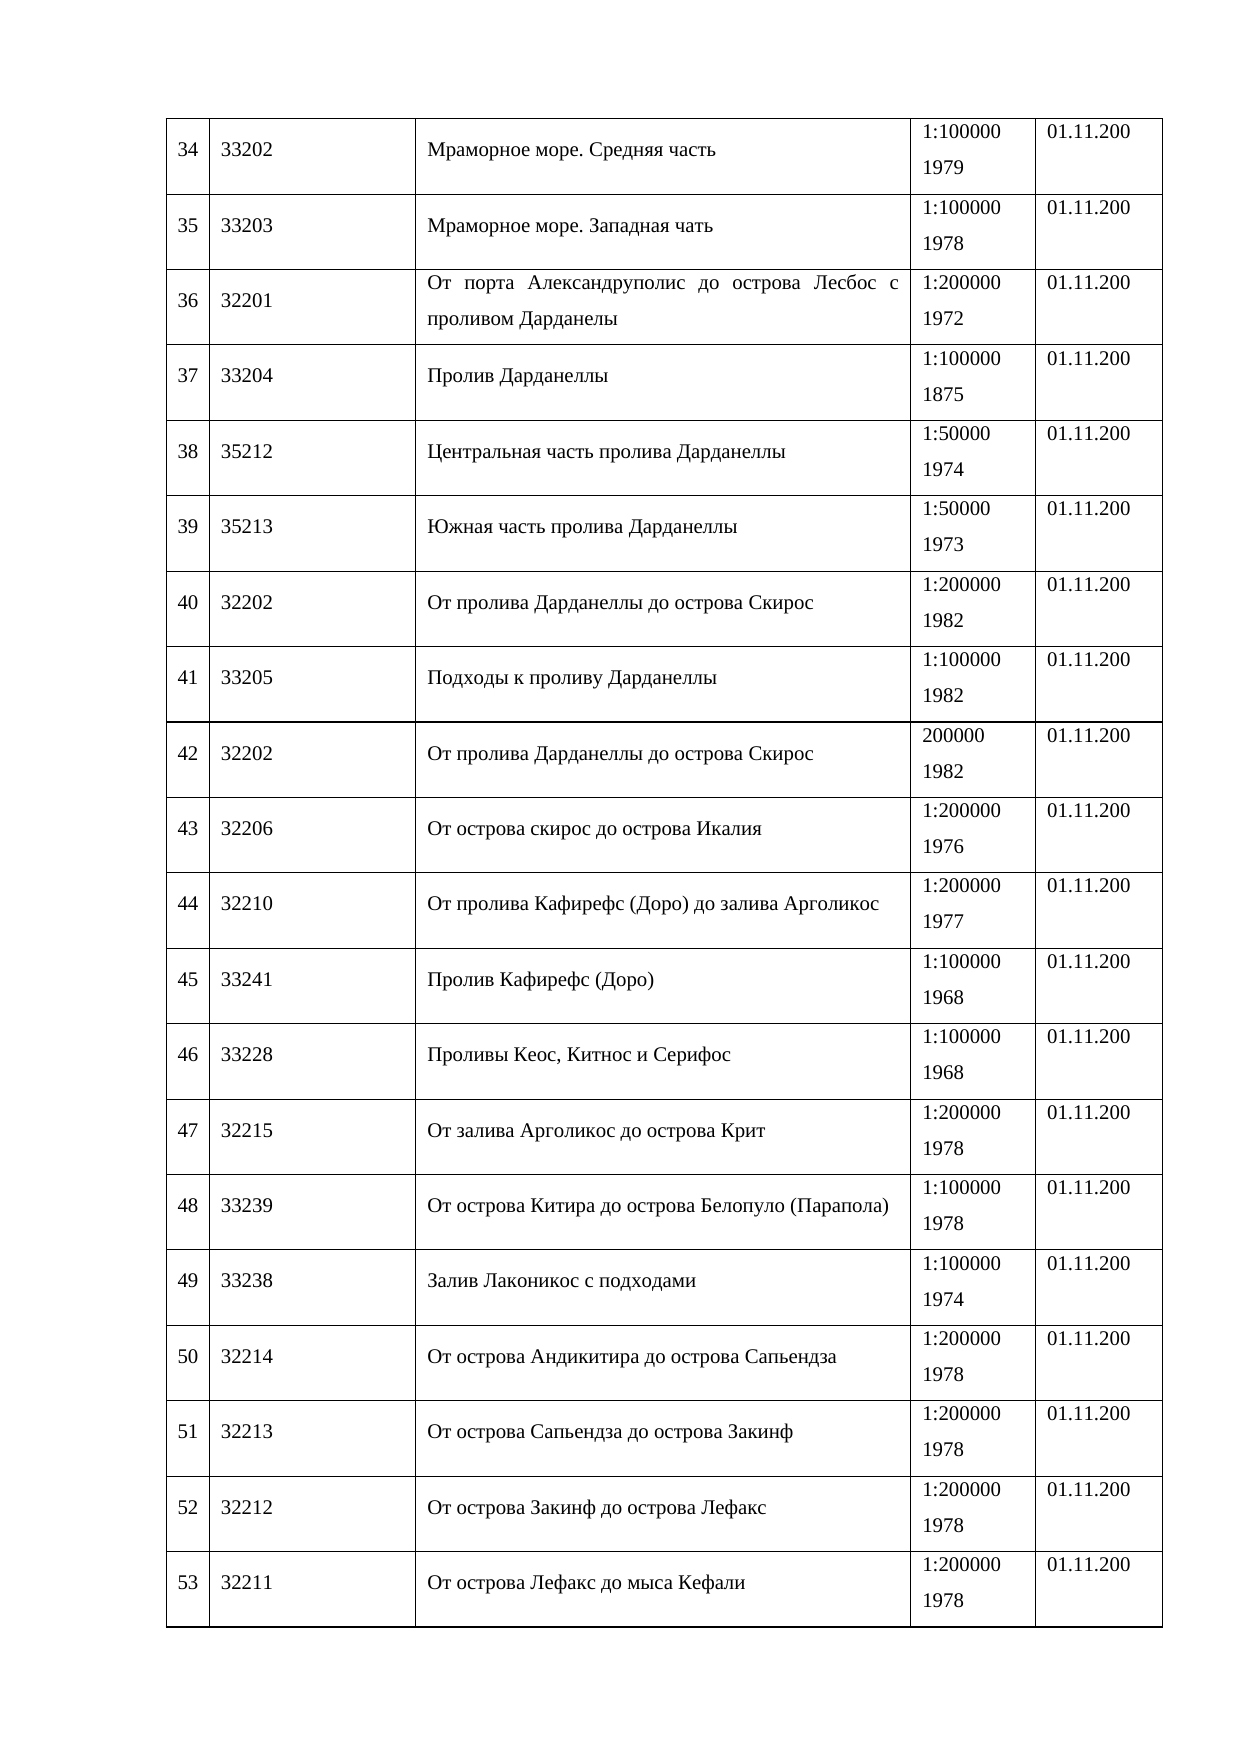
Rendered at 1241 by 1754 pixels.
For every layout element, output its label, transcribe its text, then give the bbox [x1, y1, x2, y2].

table_cell От пролива Кафирефс (Доро) до залива Арголикос [416, 873, 910, 948]
table_cell 1:100000 1968 [911, 1024, 1035, 1098]
table_cell Залив Лаконикос с подходами [416, 1250, 910, 1325]
table_cell Южная часть пролива Дарданеллы [416, 496, 910, 571]
table_cell 34 [167, 119, 209, 193]
table_cell От острова Андикитира до острова Сапьендза [416, 1326, 910, 1400]
table_cell 1:200000 1978 [911, 1326, 1035, 1400]
table_cell От залива Арголикос до острова Крит [416, 1100, 910, 1174]
table_cell 33241 [210, 949, 415, 1023]
table_cell 32202 [210, 572, 415, 646]
table_cell 33239 [210, 1175, 415, 1249]
table_cell 33238 [210, 1250, 415, 1325]
table_cell 46 [167, 1024, 209, 1098]
table_cell 35213 [210, 496, 415, 571]
table_cell 49 [167, 1250, 209, 1325]
table_cell 33203 [210, 195, 415, 269]
table_cell От острова Закинф до острова Лефакс [416, 1477, 910, 1551]
table_cell Пролив Дарданеллы [416, 345, 910, 420]
table_cell 48 [167, 1175, 209, 1249]
table_cell 45 [167, 949, 209, 1023]
table_cell 01.11.200 [1036, 1326, 1162, 1400]
table_cell 01.11.200 [1036, 572, 1162, 646]
table_cell 01.11.200 [1036, 421, 1162, 495]
table_cell 32214 [210, 1326, 415, 1400]
table_cell 44 [167, 873, 209, 948]
table_cell 40 [167, 572, 209, 646]
table_cell 33228 [210, 1024, 415, 1098]
table_cell 01.11.200 [1036, 1175, 1162, 1249]
table_cell 1:100000 1974 [911, 1250, 1035, 1325]
table_cell 1:200000 1978 [911, 1477, 1035, 1551]
table_cell 50 [167, 1326, 209, 1400]
table_cell От острова скирос до острова Икалия [416, 798, 910, 872]
table_cell 01.11.200 [1036, 195, 1162, 269]
table_cell 32213 [210, 1401, 415, 1476]
table_cell 39 [167, 496, 209, 571]
table_cell Мраморное море. Средняя часть [416, 119, 910, 193]
table_cell 35 [167, 195, 209, 269]
table_cell 32212 [210, 1477, 415, 1551]
table_cell 36 [167, 270, 209, 344]
table_cell 1:50000 1974 [911, 421, 1035, 495]
table_cell 32206 [210, 798, 415, 872]
table_cell 01.11.200 [1036, 1477, 1162, 1551]
table_cell 01.11.200 [1036, 1401, 1162, 1476]
table_cell 01.11.200 [1036, 949, 1162, 1023]
table_cell 33204 [210, 345, 415, 420]
table_cell 01.11.200 [1036, 1250, 1162, 1325]
table_cell 42 [167, 723, 209, 797]
table_cell 1:200000 1978 [911, 1100, 1035, 1174]
table_cell 32215 [210, 1100, 415, 1174]
table_cell 32202 [210, 723, 415, 797]
table_cell 01.11.200 [1036, 270, 1162, 344]
table_cell 1:200000 1977 [911, 873, 1035, 948]
table_cell 01.11.200 [1036, 798, 1162, 872]
table_cell 32201 [210, 270, 415, 344]
table_cell 1:100000 1978 [911, 1175, 1035, 1249]
table_cell 1:200000 1972 [911, 270, 1035, 344]
table_cell 32210 [210, 873, 415, 948]
table_cell 1:200000 1982 [911, 572, 1035, 646]
table_cell 47 [167, 1100, 209, 1174]
table_cell 01.11.200 [1036, 1552, 1162, 1626]
table_cell 01.11.200 [1036, 1024, 1162, 1098]
table_cell Проливы Кеос, Китнос и Серифос [416, 1024, 910, 1098]
table_cell 1:100000 1875 [911, 345, 1035, 420]
table_cell 01.11.200 [1036, 496, 1162, 571]
table_cell 38 [167, 421, 209, 495]
table_cell 01.11.200 [1036, 647, 1162, 721]
table_cell 37 [167, 345, 209, 420]
table_cell 41 [167, 647, 209, 721]
table_cell От острова Лефакс до мыса Кефали [416, 1552, 910, 1626]
table_cell 01.11.200 [1036, 723, 1162, 797]
table_cell 43 [167, 798, 209, 872]
table_cell От острова Сапьендза до острова Закинф [416, 1401, 910, 1476]
table_cell 33202 [210, 119, 415, 193]
table_cell 32211 [210, 1552, 415, 1626]
table_cell 1:100000 1978 [911, 195, 1035, 269]
table_cell 01.11.200 [1036, 1100, 1162, 1174]
table_cell От порта Александруполис до острова Лесбос с проливом Дарданелы [416, 270, 910, 344]
table_cell Мраморное море. Западная чать [416, 195, 910, 269]
table_cell От пролива Дарданеллы до острова Скирос [416, 572, 910, 646]
table_cell 1:100000 1968 [911, 949, 1035, 1023]
table_cell 53 [167, 1552, 209, 1626]
table_cell 1:100000 1979 [911, 119, 1035, 193]
table_cell 01.11.200 [1036, 873, 1162, 948]
table_cell 1:50000 1973 [911, 496, 1035, 571]
table_cell 1:100000 1982 [911, 647, 1035, 721]
table_cell Центральная часть пролива Дарданеллы [416, 421, 910, 495]
table_cell 01.11.200 [1036, 345, 1162, 420]
table_cell Подходы к проливу Дарданеллы [416, 647, 910, 721]
table_cell Пролив Кафирефс (Доро) [416, 949, 910, 1023]
table_cell 1:200000 1976 [911, 798, 1035, 872]
table_cell 33205 [210, 647, 415, 721]
table_cell 51 [167, 1401, 209, 1476]
table_cell 52 [167, 1477, 209, 1551]
table_cell 1:200000 1978 [911, 1401, 1035, 1476]
table_cell От острова Китира до острова Белопуло (Парапола) [416, 1175, 910, 1249]
table_cell 35212 [210, 421, 415, 495]
table_cell 1:200000 1978 [911, 1552, 1035, 1626]
table_cell От пролива Дарданеллы до острова Скирос [416, 723, 910, 797]
table_cell 01.11.200 [1036, 119, 1162, 193]
table_cell 200000 1982 [911, 723, 1035, 797]
